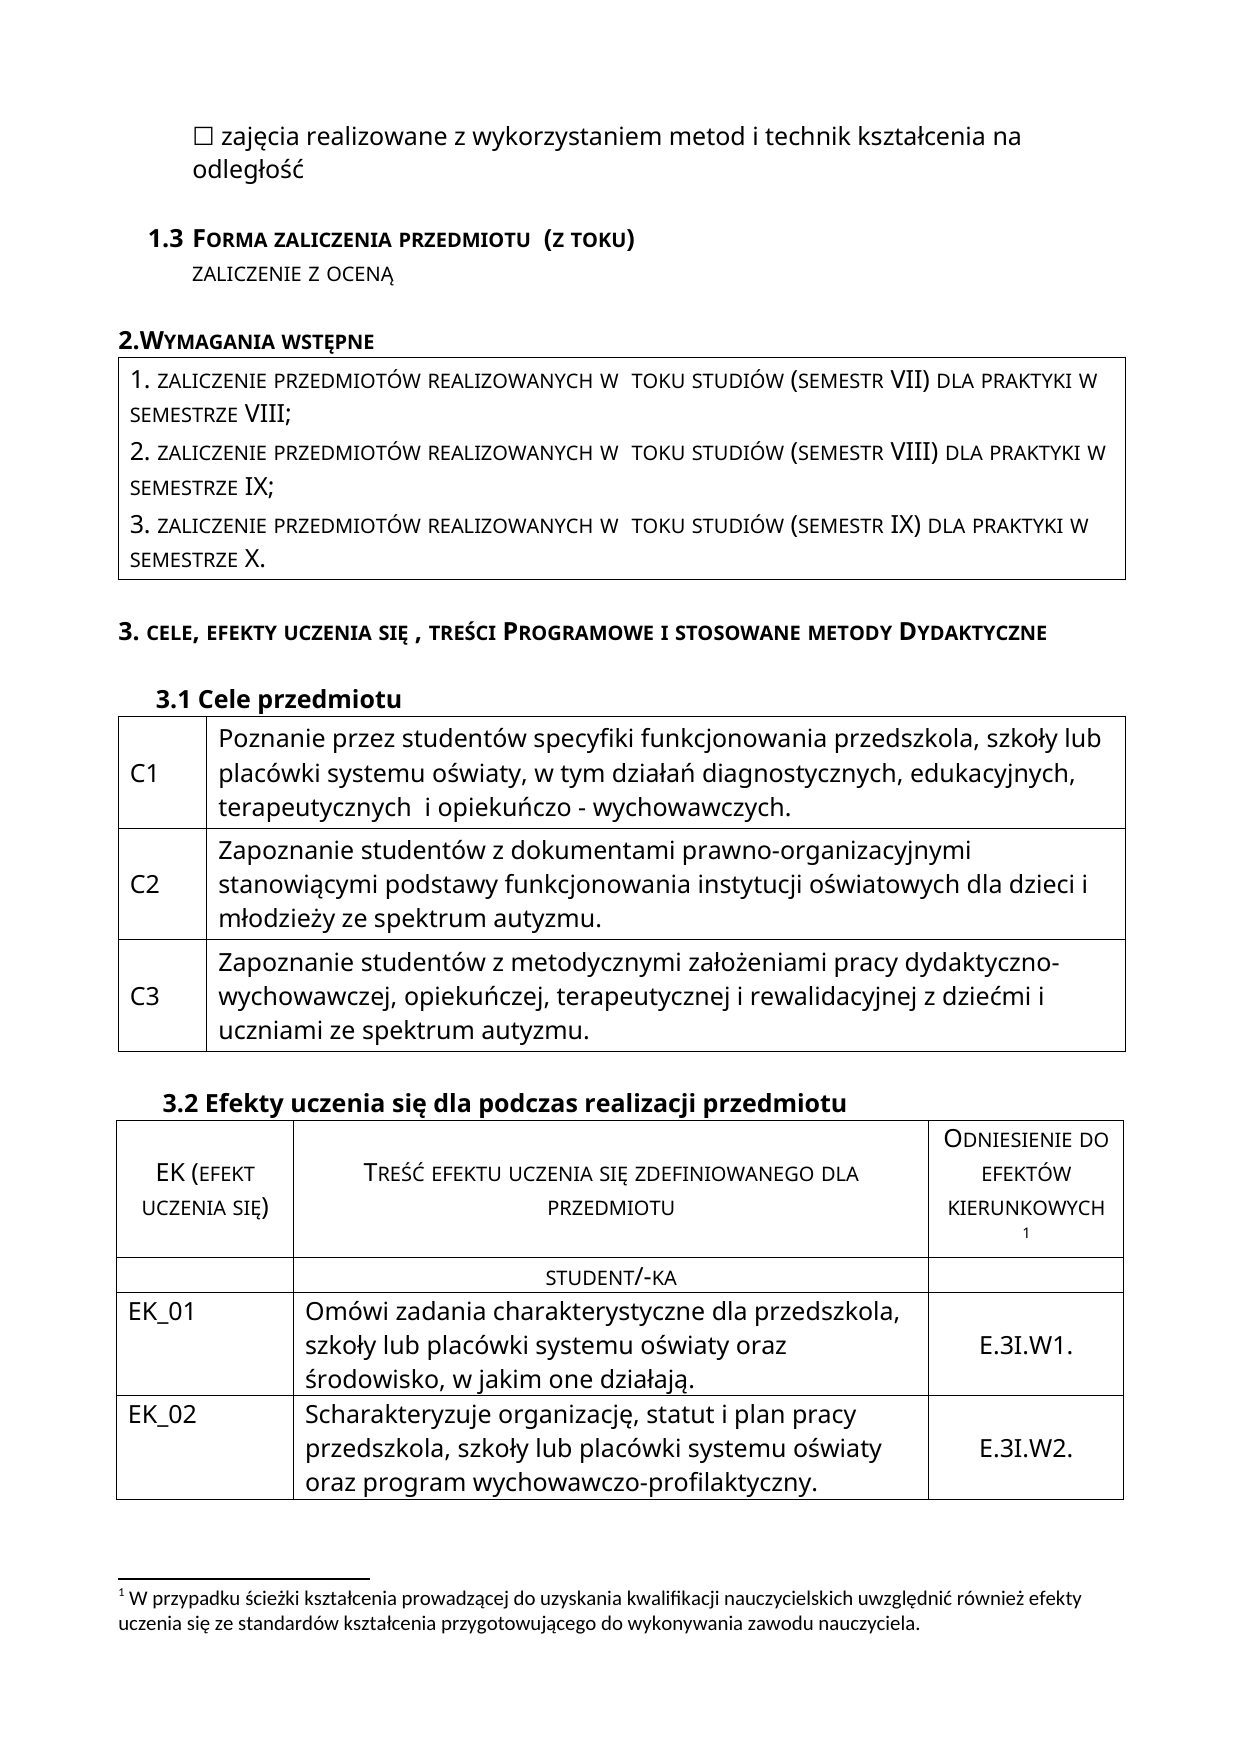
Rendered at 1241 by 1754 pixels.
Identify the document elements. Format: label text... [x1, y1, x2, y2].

table_cell EK_02 [117, 1396, 293, 1499]
table_cell [117, 1258, 293, 1292]
text 3.1 Cele przedmiotu [156, 682, 1122, 716]
text 3. cele, efekty uczenia się , treści Programowe i stosowane metody Dydaktyczne [118, 614, 1122, 648]
table_cell Zapoznanie studentów z dokumentami prawno-organizacyjnymi stanowiącymi podstawy funkcjonowania instytucji oświatowych dla dzieci i młodzieży ze spektrum autyzmu. [207, 829, 1125, 939]
text 1.3 Forma zaliczenia przedmiotu (z toku) [148, 220, 1122, 254]
text 2.Wymagania wstępne [118, 322, 1122, 357]
table_header Odniesienie do efektów kierunkowych [929, 1121, 1123, 1257]
table_header C1 [119, 717, 206, 827]
table_cell E.3I.W2. [929, 1396, 1123, 1499]
table_header EK (efekt uczenia się) [117, 1121, 293, 1257]
text zaliczenie z oceną [118, 254, 1122, 288]
table_header 1. zaliczenie przedmiotów realizowanych w toku studiów (semestr VII) dla praktyki w semestrze VIII; 2. zaliczenie przedmiotów realizowanych w toku studiów (semestr VIII) dla praktyki w semestrze IX; 3. zaliczenie przedmiotów realizowanych w toku studiów (semestr IX) dla praktyki w semestrze X. [119, 358, 1125, 579]
table_cell C3 [119, 940, 206, 1051]
table_cell student/-ka [294, 1258, 928, 1292]
text ☐ zajęcia realizowane z wykorzystaniem metod i technik kształcenia na odległość [192, 118, 1122, 186]
table_cell C2 [119, 829, 206, 939]
table_cell Scharakteryzuje organizację, statut i plan pracy przedszkola, szkoły lub placówki systemu oświaty oraz program wychowawczo-profilaktyczny. [294, 1396, 928, 1499]
table_cell EK_01 [117, 1293, 293, 1395]
text 3.2 Efekty uczenia się dla podczas realizacji przedmiotu [162, 1086, 1122, 1120]
table_cell Zapoznanie studentów z metodycznymi założeniami pracy dydaktyczno-wychowawczej, opiekuńczej, terapeutycznej i rewalidacyjnej z dziećmi i uczniami ze spektrum autyzmu. [207, 940, 1125, 1051]
table_header Treść efektu uczenia się zdefiniowanego dla przedmiotu [294, 1121, 928, 1257]
table_cell [929, 1258, 1123, 1292]
table_cell Omówi zadania charakterystyczne dla przedszkola, szkoły lub placówki systemu oświaty oraz środowisko, w jakim one działają. [294, 1293, 928, 1395]
table_header Poznanie przez studentów specyfiki funkcjonowania przedszkola, szkoły lub placówki systemu oświaty, w tym działań diagnostycznych, edukacyjnych, terapeutycznych i opiekuńczo - wychowawczych. [207, 717, 1125, 827]
table_cell E.3I.W1. [929, 1293, 1123, 1395]
